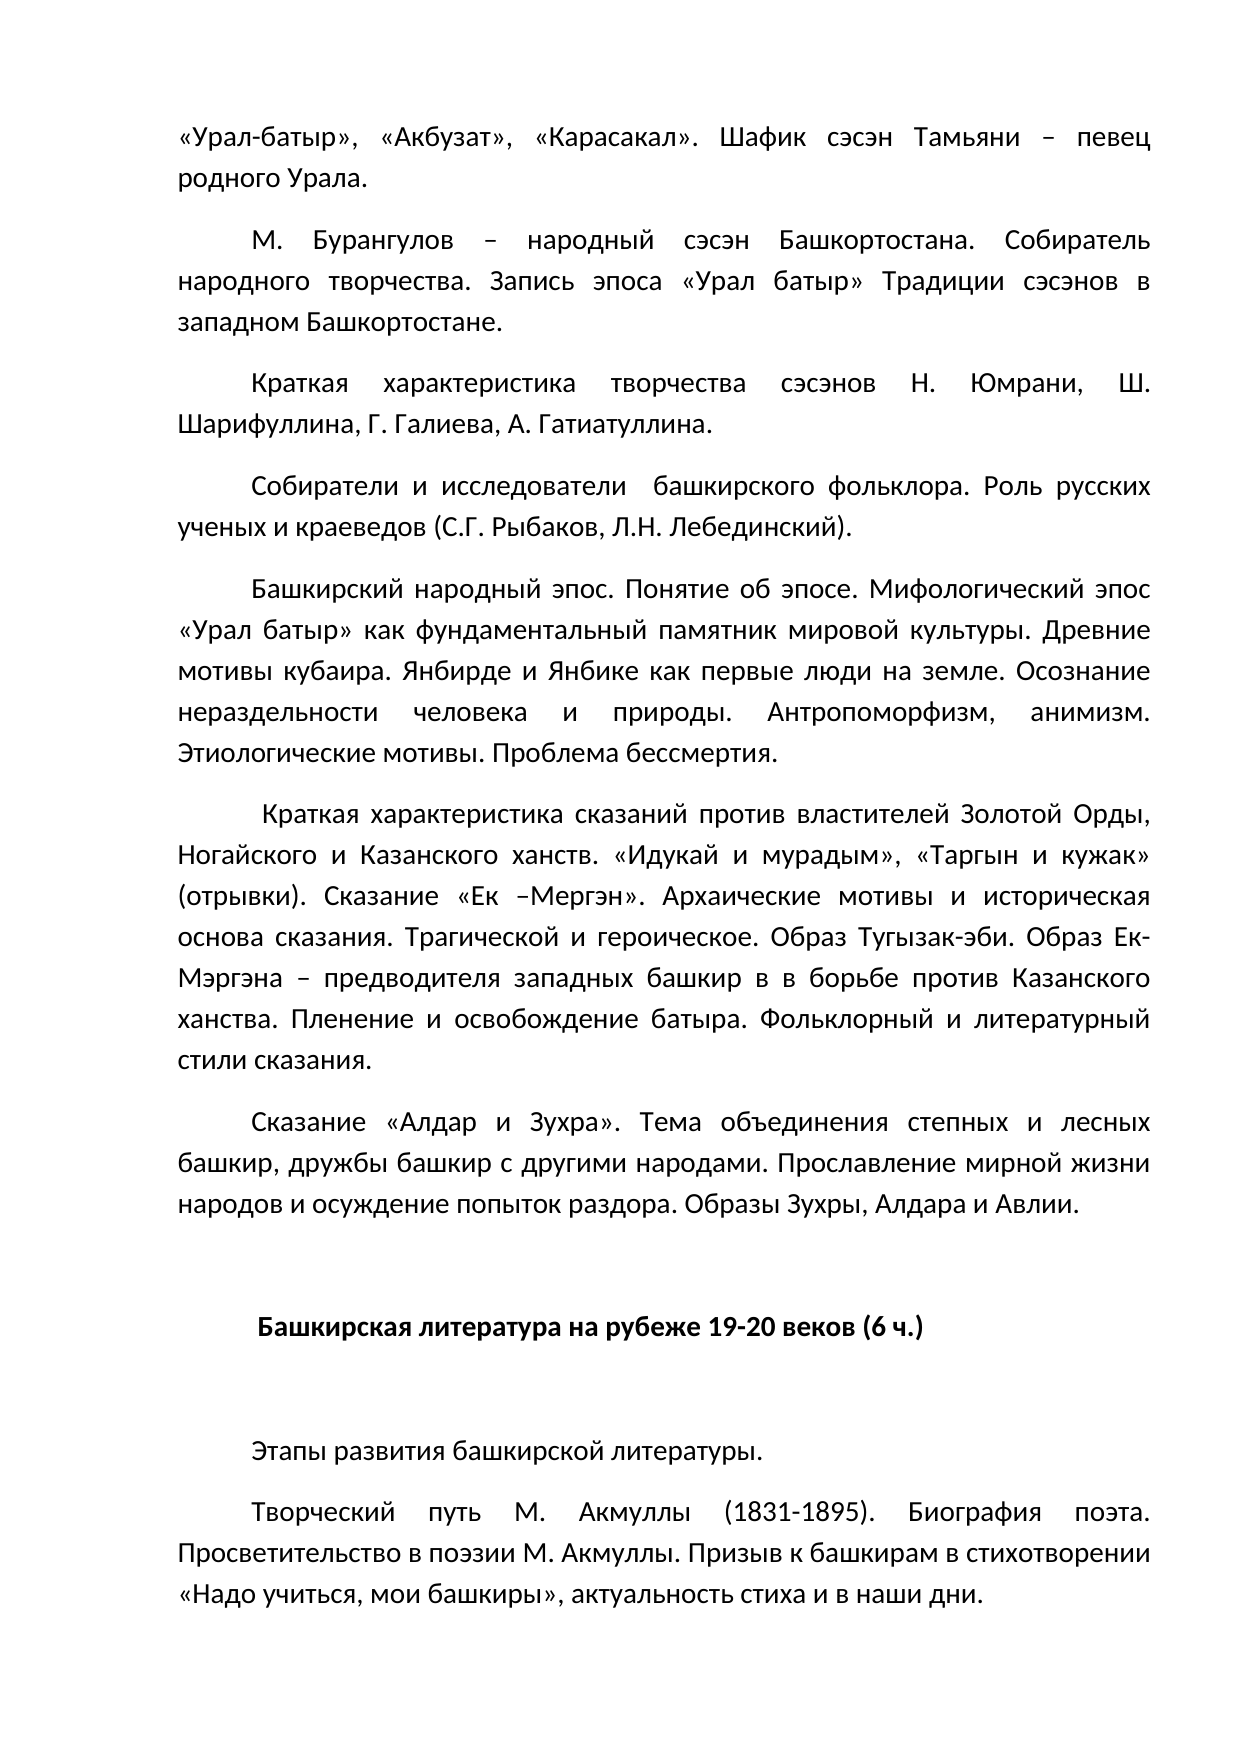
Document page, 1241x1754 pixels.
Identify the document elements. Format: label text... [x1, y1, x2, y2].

text М. Бурангулов – народный сэсэн Башкортостана. Собиратель народного творчества. Запись эпоса «Урал батыр» Традиции сэсэнов в западном Башкортостане. [177, 221, 1152, 338]
text Башкирский народный эпос. Понятие об эпосе. Мифологический эпос «Урал батыр» как фундаментальный памятник мировой культуры. Древние мотивы кубаира. Янбирде и Янбике как первые люди на земле. Осознание нераздельности человека и природы. Антропоморфизм, анимизм. Этиологические мотивы. Проблема бессмертия. [177, 570, 1152, 769]
text Краткая характеристика творчества сэсэнов Н. Юмрани, Ш. Шарифуллина, Г. Галиева, А. Гатиатуллина. [177, 364, 1152, 441]
text Сказание «Алдар и Зухра». Тема объединения степных и лесных башкир, дружбы башкир с другими народами. Прославление мирной жизни народов и осуждение попыток раздора. Образы Зухры, Алдара и Авлии. [177, 1103, 1152, 1220]
text Краткая характеристика сказаний против властителей Золотой Орды, Ногайского и Казанского ханств. «Идукай и мурадым», «Таргын и кужак» (отрывки). Сказание «Ек –Мергэн». Архаические мотивы и историческая основа сказания. Трагической и героическое. Образ Тугызак-эби. Образ Ек-Мэргэна – предводителя западных башкир в в борьбе против Казанского ханства. Пленение и освобождение батыра. Фольклорный и литературный стили сказания. [177, 795, 1152, 1077]
text Башкирская литература на рубеже 19-20 веков (6 ч.) [177, 1308, 1152, 1344]
text Этапы развития башкирской литературы. [177, 1432, 1152, 1467]
text Творческий путь М. Акмуллы (1831-1895). Биография поэта. Просветительство в поэзии М. Акмуллы. Призыв к башкирам в стихотворении «Надо учиться, мои башкиры», актуальность стиха и в наши дни. [177, 1493, 1152, 1611]
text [177, 118, 1152, 195]
text Собиратели и исследователи башкирского фольклора. Роль русских ученых и краеведов (С.Г. Рыбаков, Л.Н. Лебединский). [177, 467, 1152, 544]
